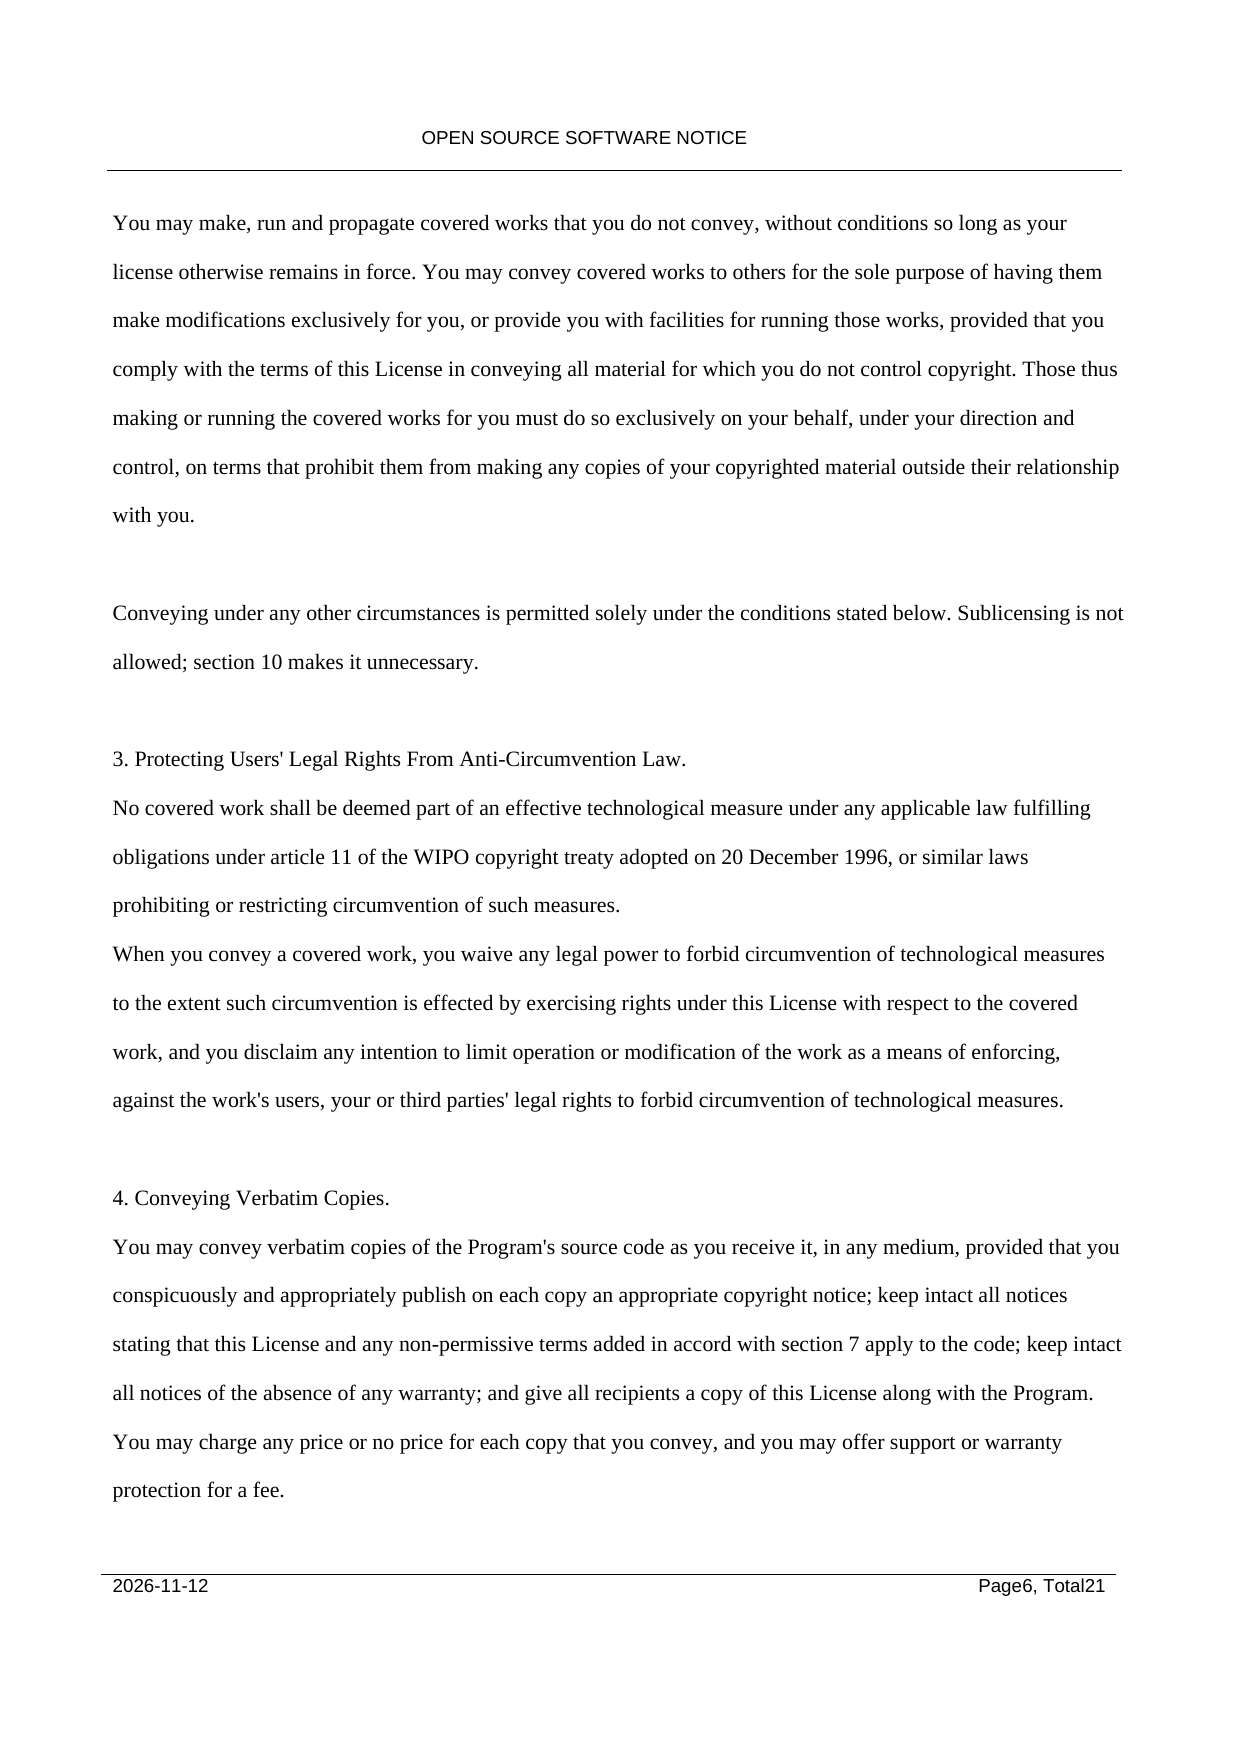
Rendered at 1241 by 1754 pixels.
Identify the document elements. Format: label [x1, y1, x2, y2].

text [112, 206, 1128, 1506]
